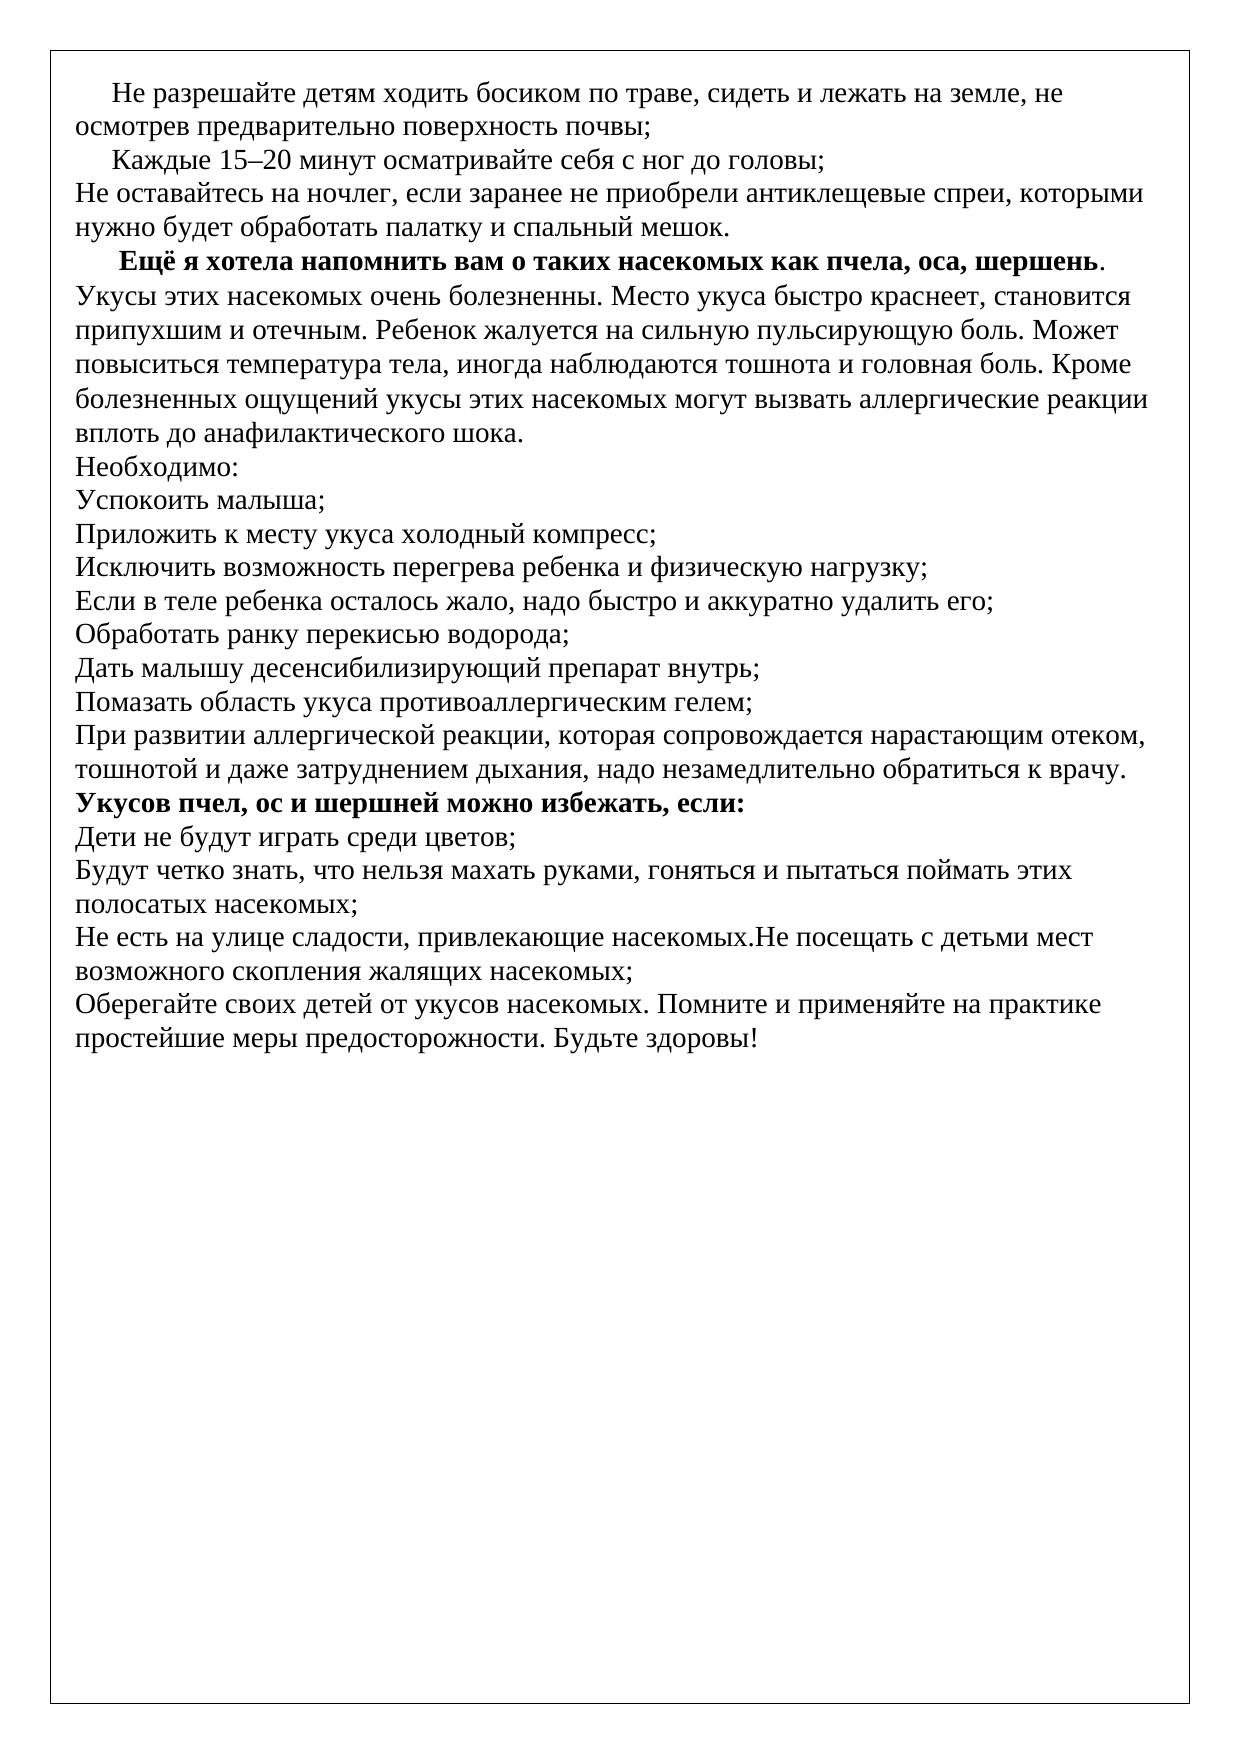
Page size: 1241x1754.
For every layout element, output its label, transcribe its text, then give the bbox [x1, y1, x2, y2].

text Оберегайте своих детей от укусов насекомых. Помните и применяйте на практике простейшие меры предосторожности. Будьте здоровы! [75, 986, 1165, 1053]
text Не есть на улице сладости, привлекающие насекомых.Не посещать с детьми мест возможного скопления жалящих насекомых; [75, 919, 1165, 986]
text Не разрешайте детям ходить босиком по траве, сидеть и лежать на земле, не осмотрев предварительно поверхность почвы; [75, 75, 1165, 142]
text При развитии аллергической реакции, которая сопровождается нарастающим отеком, тошнотой и даже затруднением дыхания, надо незамедлительно обратиться к врачу. [75, 717, 1165, 784]
text Приложить к месту укуса холодный компресс; [75, 516, 1165, 549]
text Дети не будут играть среди цветов; [75, 819, 1165, 852]
text Укусов пчел, ос и шершней можно избежать, если: [75, 784, 1165, 819]
text Будут четко знать, что нельзя махать руками, гоняться и пытаться поймать этих полосатых насекомых; [75, 852, 1165, 919]
text Исключить возможность перегрева ребенка и физическую нагрузку; [75, 549, 1165, 583]
text Помазать область укуса противоаллергическим гелем; [75, 684, 1165, 717]
text Не оставайтесь на ночлег, если заранее не приобрели антиклещевые спреи, которыми нужно будет обработать палатку и спальный мешок. [75, 176, 1165, 243]
text Обработать ранку перекисью водорода; [75, 617, 1165, 650]
text Необходимо: [75, 449, 1165, 482]
text Если в теле ребенка осталось жало, надо быстро и аккуратно удалить его; [75, 583, 1165, 617]
text Ещё я хотела напомнить вам о таких насекомых как пчела, оса, шершень. Укусы этих насекомых очень болезненны. Место укуса быстро краснеет, становится припухшим и отечным. Ребенок жалуется на сильную пульсирующую боль. Может повыситься температура тела, иногда наблюдаются тошнота и головная боль. Кроме болезненных ощущений укусы этих насекомых могут вызвать аллергические реакции вплоть до анафилактического шока. [75, 243, 1165, 449]
text Дать малышу десенсибилизирующий препарат внутрь; [75, 650, 1165, 684]
text Каждые 15–20 минут осматривайте себя с ног до головы; [75, 142, 1165, 176]
text Успокоить малыша; [75, 482, 1165, 516]
